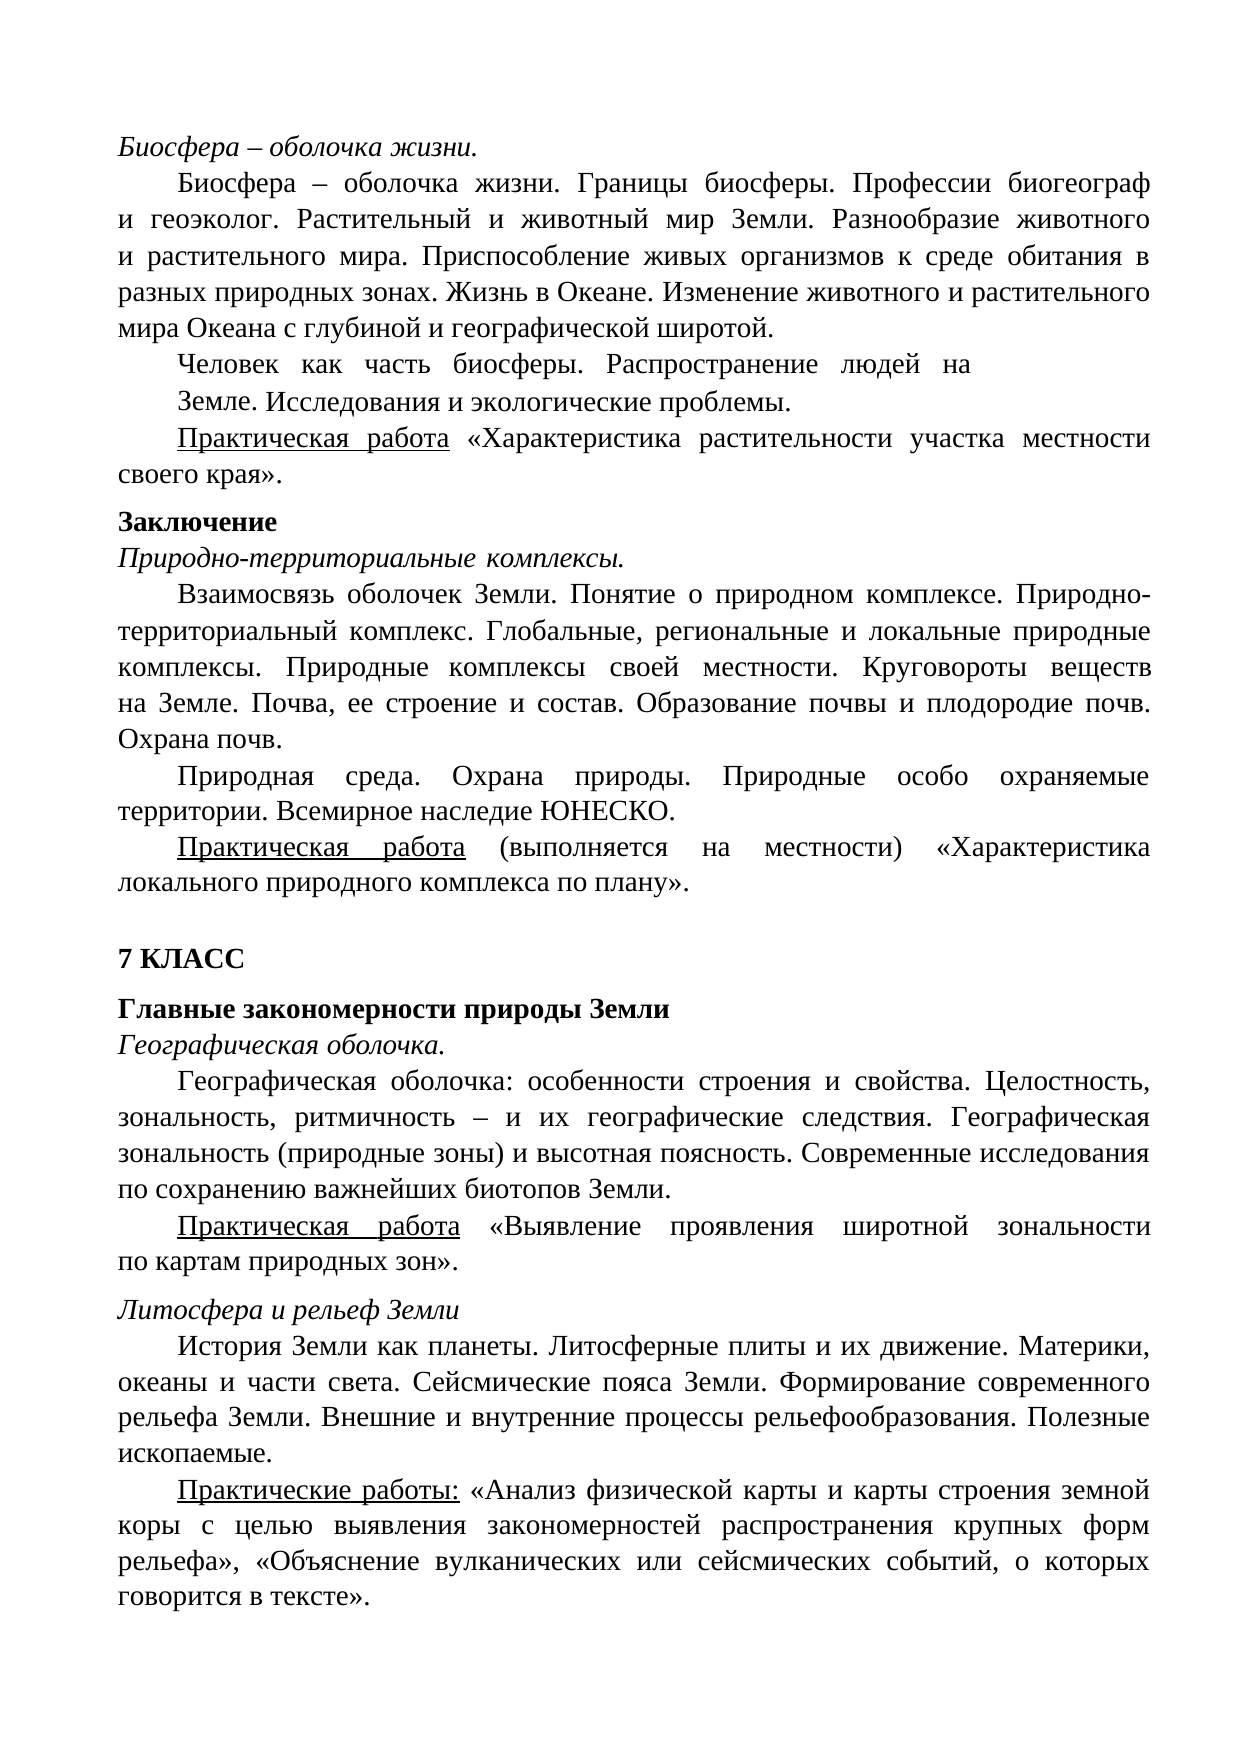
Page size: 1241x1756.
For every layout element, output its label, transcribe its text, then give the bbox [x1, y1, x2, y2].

subtitle Главные закономерности природы Земли [118, 991, 1166, 1025]
text Практические работы: «Анализ физической карты и карты строения земной коры с целью выявления закономерностей распространения крупных форм рельефа», «Объяснение вулканических или сейсмических событий, о которых говорится в тексте». [118, 1472, 1151, 1612]
text Практическая работа «Характеристика растительности участка местности своего края». [118, 421, 1151, 489]
subtitle КЛАСС [118, 942, 1166, 975]
text История Земли как планеты. Литосферные плиты и их движение. Материки, океаны и части света. Сейсмические пояса Земли. Формирование современного рельефа Земли. Внешние и внутренние процессы рельефообразования. Полезные ископаемые. [118, 1328, 1151, 1469]
text Биосфера ‒ оболочка жизни. Границы биосферы. Профессии биогеограф и геоэколог. Растительный и животный мир Земли. Разнообразие животного и растительного мира. Приспособление живых организмов к среде обитания в разных природных зонах. Жизнь в Океане. Изменение животного и растительного мира Океана с глубиной и географической широтой. [118, 166, 1151, 344]
text Биосфера ‒ оболочка жизни. [118, 129, 1166, 162]
text Человек как часть биосферы. Распространение людей на Земле. Исследования и экологические проблемы. [177, 346, 971, 417]
text Природно-территориальные комплексы. [118, 541, 1166, 574]
text Природная среда. Охрана природы. Природные особо охраняемые территории. Всемирное наследие ЮНЕСКО. [118, 758, 1150, 827]
subtitle Заключение [118, 504, 1166, 537]
text Географическая оболочка: особенности строения и свойства. Целостность, зональность, ритмичность ‒ и их географические следствия. Географическая зональность (природные зоны) и высотная поясность. Современные исследования по сохранению важнейших биотопов Земли. [118, 1063, 1151, 1205]
text Литосфера и рельеф Земли [118, 1292, 1166, 1325]
text Взаимосвязь оболочек Земли. Понятие о природном комплексе. Природно- территориальный комплекс. Глобальные, региональные и локальные природные комплексы. Природные комплексы своей местности. Круговороты веществ на Земле. Почва, ее строение и состав. Образование почвы и плодородие почв. Охрана почв. [118, 577, 1152, 755]
text Географическая оболочка. [118, 1027, 1166, 1061]
text Практическая работа (выполняется на местности) «Характеристика локального природного комплекса по плану». [118, 829, 1151, 898]
text Практическая работа «Выявление проявления широтной зональности по картам природных зон». [118, 1208, 1151, 1277]
